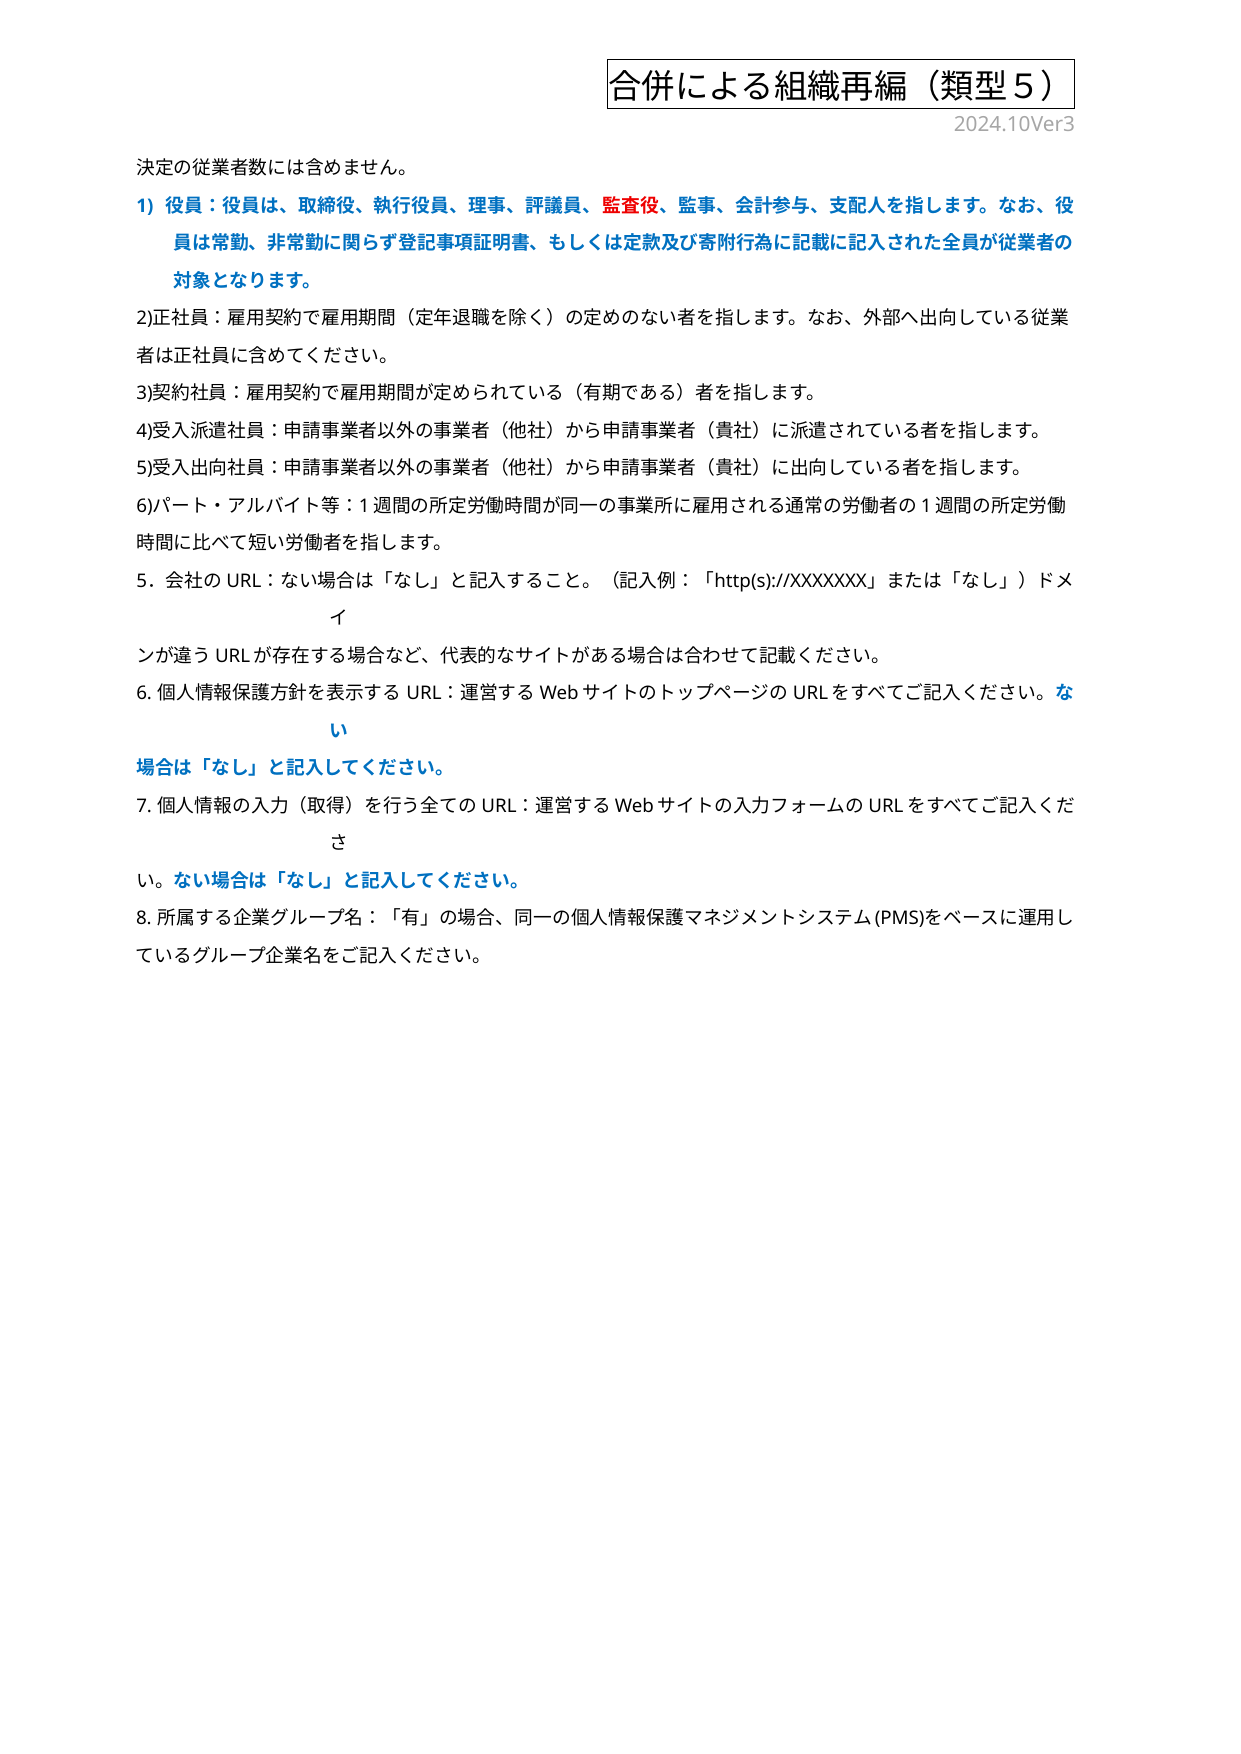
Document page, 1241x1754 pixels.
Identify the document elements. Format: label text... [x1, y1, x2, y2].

text 決定の従業者数には含めません。 [136, 148, 1075, 185]
text 5．会社のURL：ない場合は「なし」と記入すること。（記入例：「http(s)://XXXXXXX」または「なし」）ドメイ [136, 560, 1075, 635]
text 3)契約社員：雇用契約で雇用期間が定められている（有期である）者を指します。 [136, 373, 1075, 410]
text 8. 所属する企業グループ名：「有」の場合、同一の個人情報保護マネジメントシステム(PMS)をベースに運用しているグループ企業名をご記入ください。 [136, 898, 1075, 973]
text 場合は「なし」と記入してください。 [136, 748, 1075, 785]
text 5)受入出向社員：申請事業者以外の事業者（他社）から申請事業者（貴社）に出向している者を指します。 [136, 448, 1075, 485]
text 4)受入派遣社員：申請事業者以外の事業者（他社）から申請事業者（貴社）に派遣されている者を指します。 [136, 410, 1075, 448]
text 者は正社員に含めてください。 [136, 335, 1075, 373]
text ンが違うURLが存在する場合など、代表的なサイトがある場合は合わせて記載ください。 [136, 635, 1075, 673]
list 役員：役員は、取締役、執行役員、理事、評議員、監査役、監事、会計参与、支配人を指します。なお、役員は常勤、非常勤に関らず登記事項証明書、もしくは定款及び寄附行為に記載に記入された全員が従業者の対象となります。 [136, 185, 1075, 298]
text 7. 個人情報の入力（取得）を行う全てのURL：運営するWebサイトの入力フォームのURLをすべてご記入くださ [136, 785, 1075, 860]
text い。ない場合は「なし」と記入してください。 [136, 860, 1075, 898]
text 時間に比べて短い労働者を指します。 [136, 523, 1075, 560]
text 2)正社員：雇用契約で雇用期間（定年退職を除く）の定めのない者を指します。なお、外部へ出向している従業 [136, 298, 1075, 335]
text 6)パート・アルバイト等：1週間の所定労働時間が同一の事業所に雇用される通常の労働者の1週間の所定労働 [136, 485, 1075, 523]
text 6. 個人情報保護方針を表示するURL：運営するWebサイトのトップページのURLをすべてご記入ください。ない [136, 673, 1075, 748]
